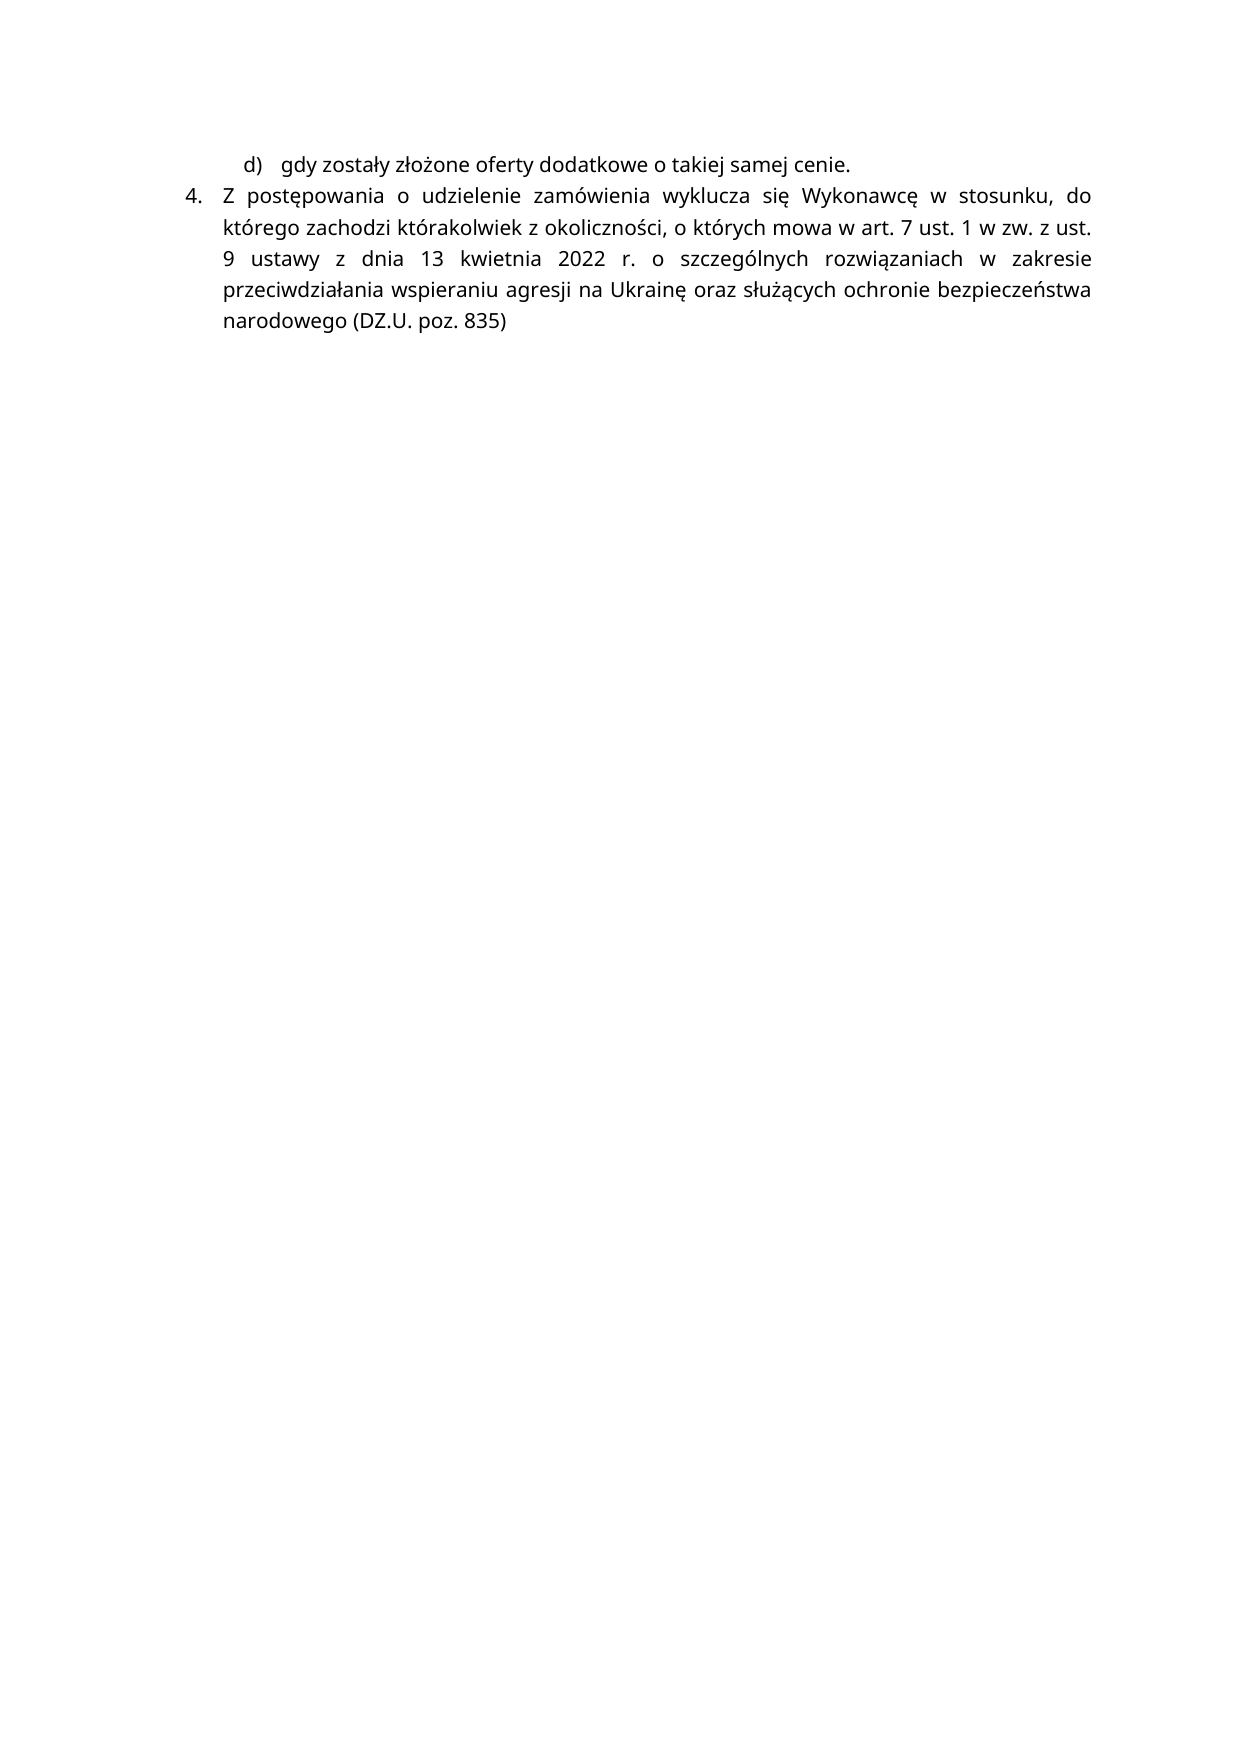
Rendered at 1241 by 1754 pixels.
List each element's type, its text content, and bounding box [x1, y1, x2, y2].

list Z postępowania o udzielenie zamówienia wyklucza się Wykonawcę w stosunku, do którego zachodzi którakolwiek z okoliczności, o których mowa w art. 7 ust. 1 w zw. z ust. 9 ustawy z dnia 13 kwietnia 2022 r. o szczególnych rozwiązaniach w zakresie przeciwdziałania wspieraniu agresji na Ukrainę oraz służących ochronie bezpieczeństwa narodowego (DZ.U. poz. 835) [185, 179, 1093, 335]
list gdy zostały złożone oferty dodatkowe o takiej samej cenie. [243, 148, 1093, 179]
